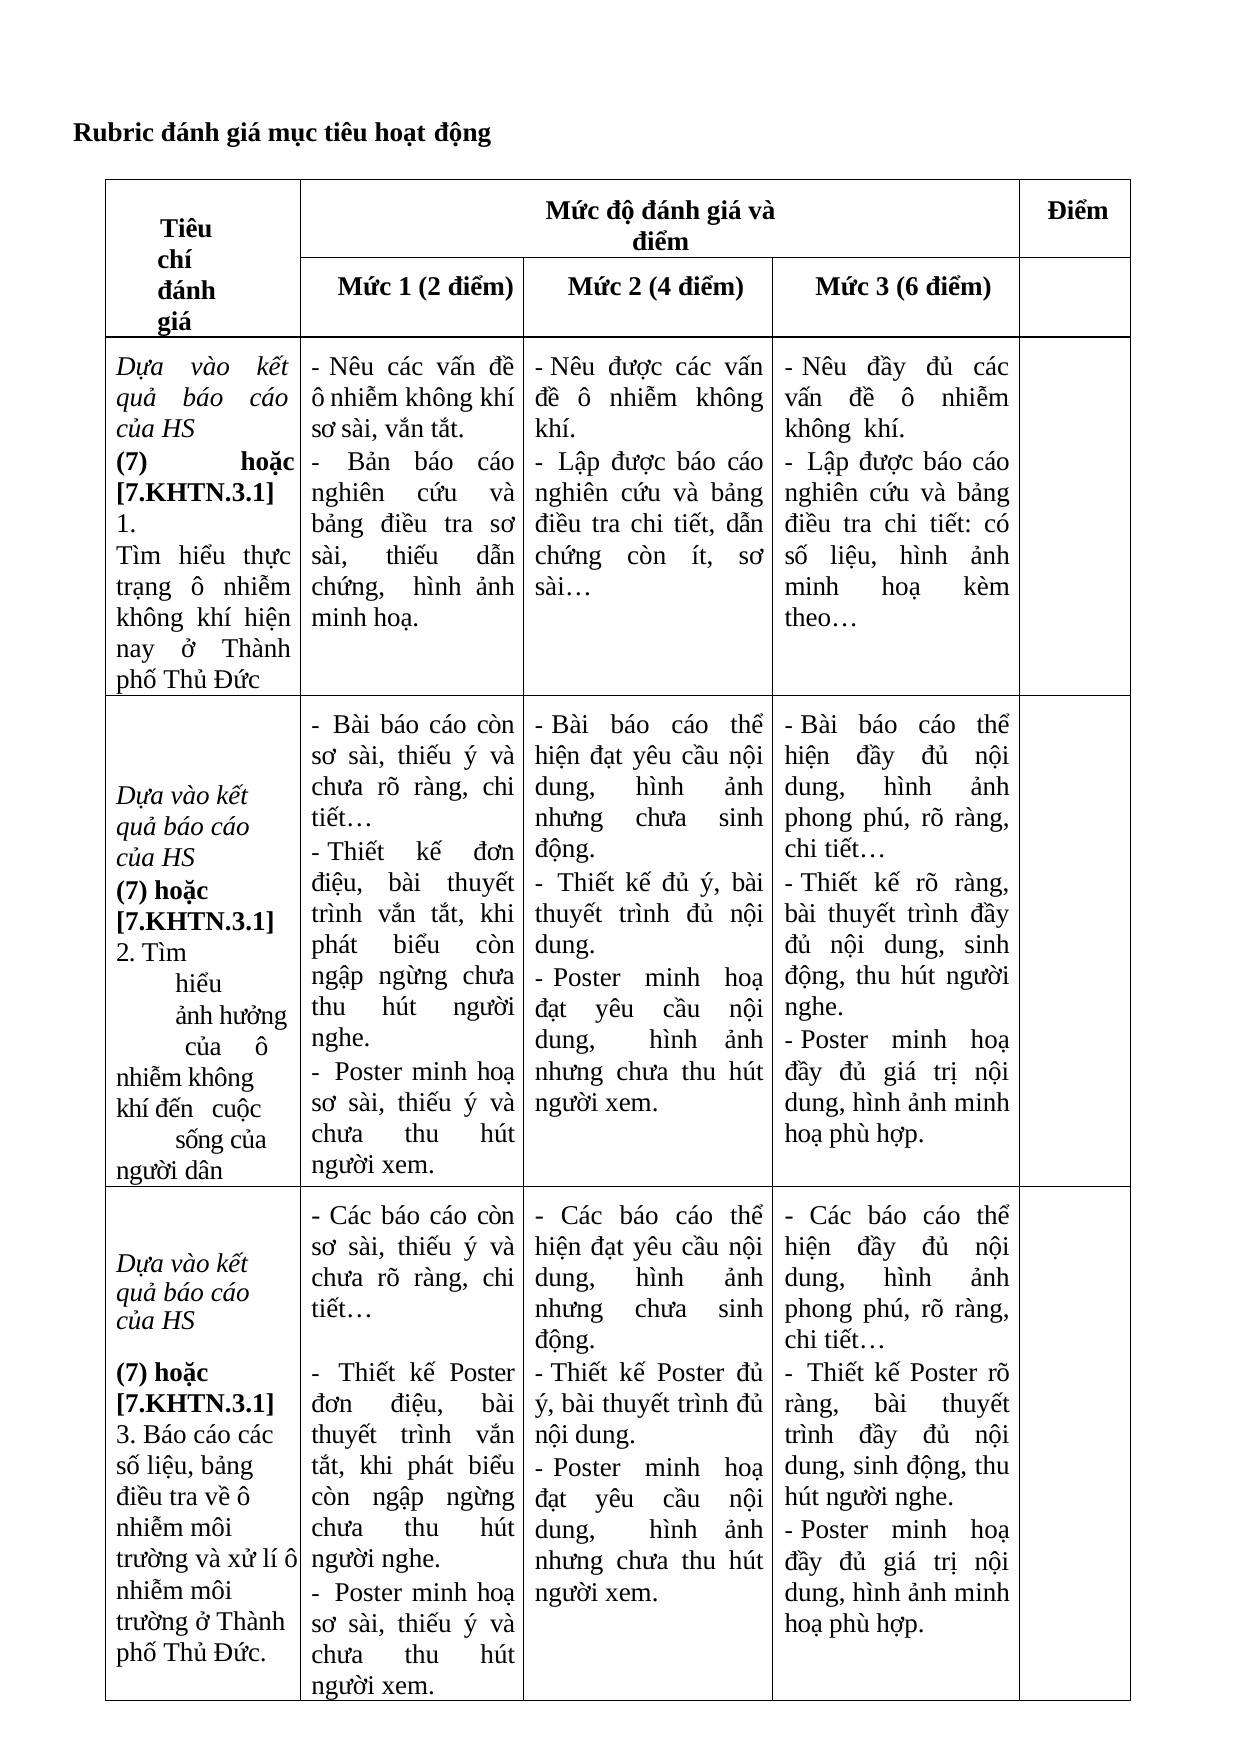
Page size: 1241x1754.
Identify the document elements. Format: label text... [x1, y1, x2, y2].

table_cell Nêu các vấn đề ô nhiễm không khí sơ sài, vắn tắt. Bản báo cáo nghiên cứu và bảng điều tra sơ sài, thiếu dẫn chứng, hình ảnh minh hoạ. [301, 338, 523, 694]
subtitle Rubric đánh giá mục tiêu hoạt động [73, 116, 1146, 147]
table_cell Dựa vào kết quả báo cáo của HS [106, 1187, 300, 1355]
table_cell Nêu đầy đủ các vấn đề ô nhiễm không khí. Lập được báo cáo nghiên cứu và bảng điều tra chi tiết: có số liệu, hình ảnh minh hoạ kèm theo… [773, 338, 1019, 694]
table_header Tiêu chí đánh giá [106, 180, 300, 336]
table_cell Bài báo cáo còn sơ sài, thiếu ý và chưa rõ ràng, chi tiết… Thiết kế đơn điệu, bài thuyết trình vắn tắt, khi phát biểu còn ngập ngừng chưa thu hút người nghe. Poster minh hoạ sơ sài, thiếu ý và chưa thu hút người xem. [301, 696, 523, 1186]
table_cell Mức 2 (4 điểm) [524, 258, 772, 336]
table_cell [1020, 1187, 1130, 1700]
table_cell - Các báo cáo thể hiện đạt yêu cầu nội dung, hình ảnh nhưng chưa sinh động. [524, 1187, 772, 1355]
table_cell Thiết kế Poster đơn điệu, bài thuyết trình vắn tắt, khi phát biểu còn ngập ngừng chưa thu hút người nghe. Poster minh hoạ sơ sài, thiếu ý và chưa thu hút người xem. [301, 1355, 523, 1700]
table_cell Mức 3 (6 điểm) [773, 258, 1019, 336]
table_cell Nêu được các vấn đề ô nhiễm không khí. Lập được báo cáo nghiên cứu và bảng điều tra chi tiết, dẫn chứng còn ít, sơ sài… [524, 338, 772, 694]
table_cell [1020, 258, 1130, 336]
table_cell Thiết kế Poster đủ ý, bài thuyết trình đủ nội dung. Poster minh hoạ đạt yêu cầu nội dung, hình ảnh nhưng chưa thu hút người xem. [524, 1355, 772, 1700]
table_cell Thiết kế Poster rõ ràng, bài thuyết trình đầy đủ nội dung, sinh động, thu hút người nghe. Poster minh hoạ đầy đủ giá trị nội dung, hình ảnh minh hoạ phù hợp. [773, 1355, 1019, 1700]
table_cell (7) hoặc [7.KHTN.3.1] 3. Báo cáo các số liệu, bảng điều tra về ô nhiễm môi trường và xử lí ô nhiễm môi trường ở Thành phố Thủ Đức. [106, 1355, 300, 1700]
table_cell Bài báo cáo thể hiện đạt yêu cầu nội dung, hình ảnh nhưng chưa sinh động. Thiết kế đủ ý, bài thuyết trình đủ nội dung. Poster minh hoạ đạt yêu cầu nội dung, hình ảnh nhưng chưa thu hút người xem. [524, 696, 772, 1186]
table_cell - Các báo cáo thể hiện đầy đủ nội dung, hình ảnh phong phú, rõ ràng, chi tiết… [773, 1187, 1019, 1355]
table_cell [1020, 338, 1130, 694]
table_cell Dựa vào kết quả báo cáo của HS (7) hoặc [7.KHTN.3.1] 1. Tìm hiểu thực trạng ô nhiễm không khí hiện nay ở Thành phố Thủ Đức [106, 338, 300, 694]
table_cell - Các báo cáo còn sơ sài, thiếu ý và chưa rõ ràng, chi tiết… [301, 1187, 523, 1355]
table_cell Dựa vào kết quả báo cáo của HS (7) hoặc [7.KHTN.3.1] 2. Tìm hiểu ảnh hưởng của ô nhiễm không khí đến cuộc sống của người dân [106, 696, 300, 1186]
table_cell Mức 1 (2 điểm) [301, 258, 523, 336]
table_cell Bài báo cáo thể hiện đầy đủ nội dung, hình ảnh phong phú, rõ ràng, chi tiết… Thiết kế rõ ràng, bài thuyết trình đầy đủ nội dung, sinh động, thu hút người nghe. Poster minh hoạ đầy đủ giá trị nội dung, hình ảnh minh hoạ phù hợp. [773, 696, 1019, 1186]
table_cell [1020, 696, 1130, 1186]
table_header Điểm [1020, 180, 1130, 257]
table_header Mức độ đánh giá và điểm [301, 180, 1019, 257]
